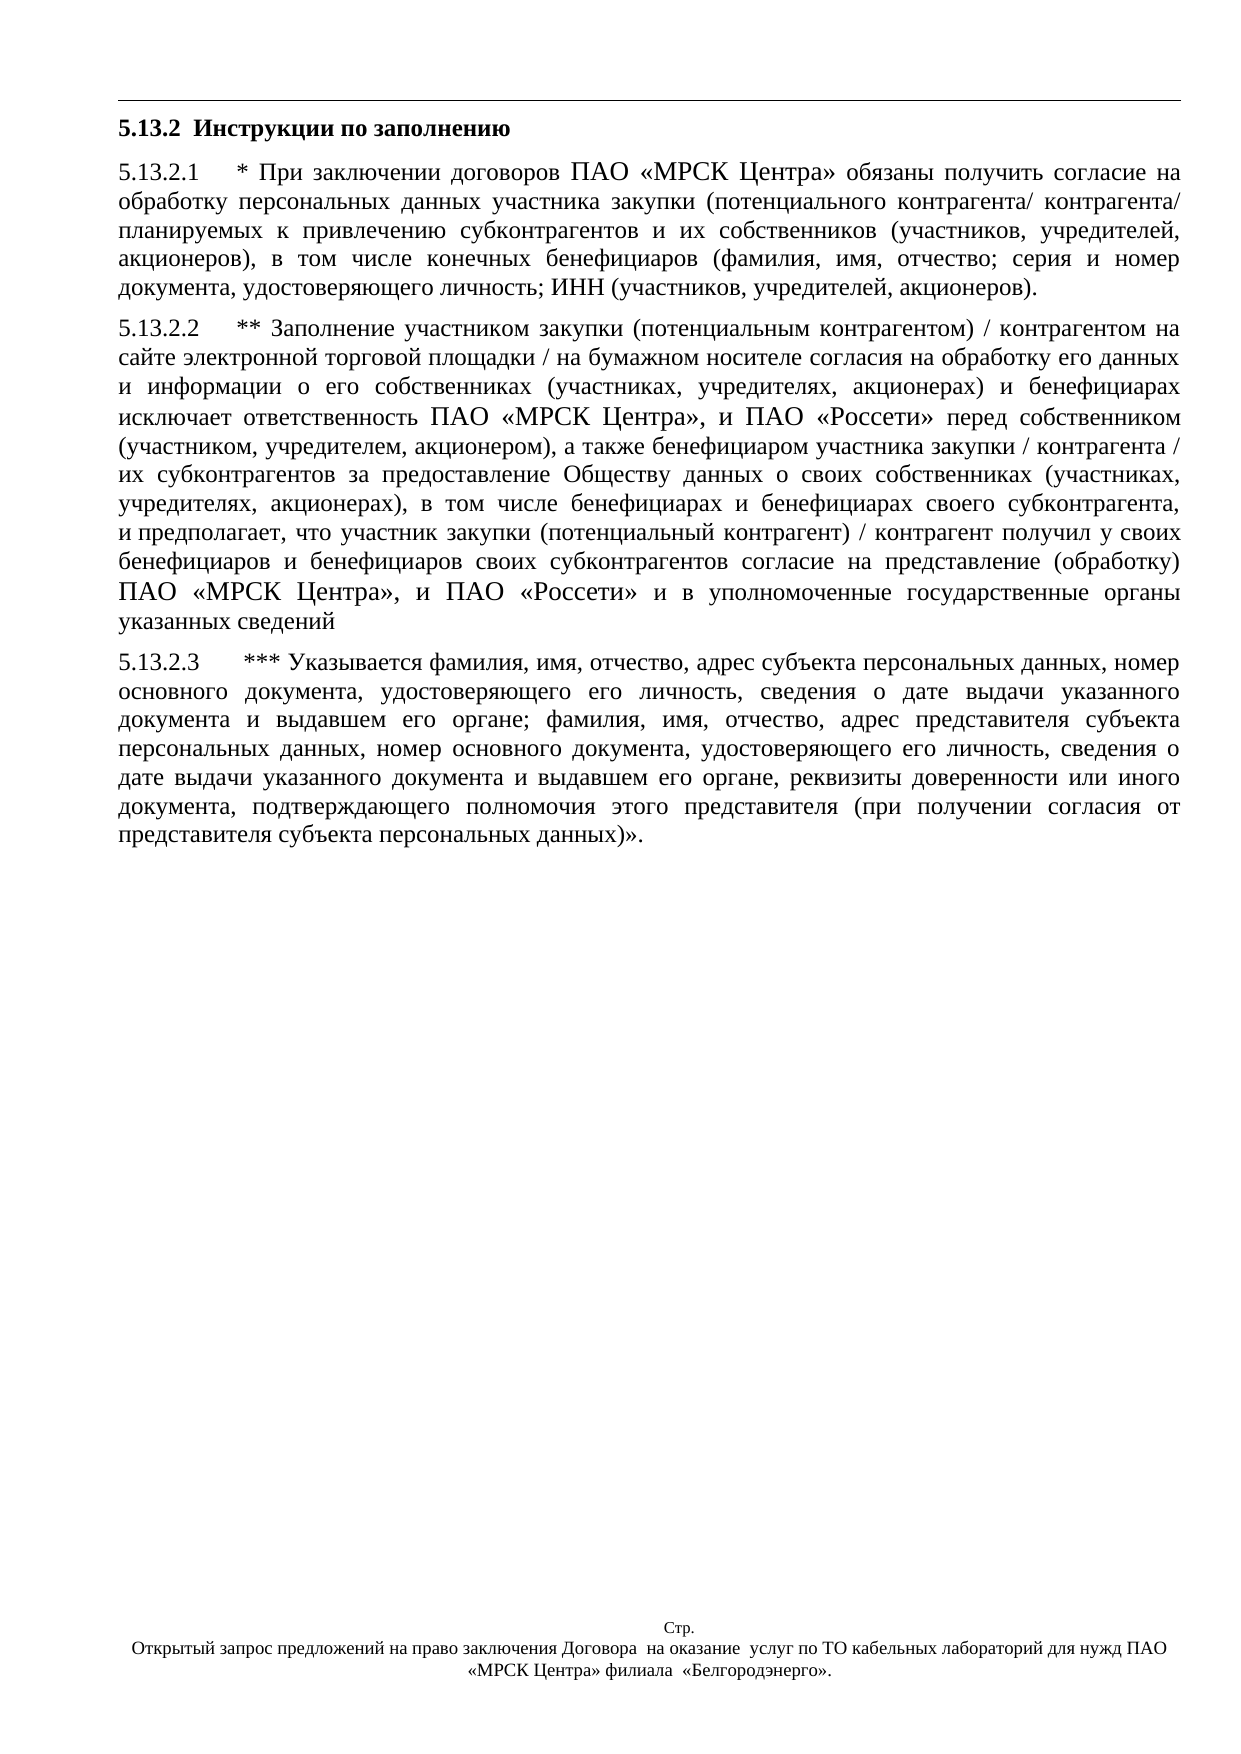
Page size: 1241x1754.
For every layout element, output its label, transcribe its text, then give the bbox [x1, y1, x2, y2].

subtitle Инструкции по заполнению [118, 113, 1181, 142]
list *** Указывается фамилия, имя, отчество, адрес субъекта персональных данных, номер основного документа, удостоверяющего его личность, сведения о дате выдачи указанного документа и выдавшем его органе; фамилия, имя, отчество, адрес представителя субъекта персональных данных, номер основного документа, удостоверяющего его личность, сведения о дате выдачи указанного документа и выдавшем его органе, реквизиты доверенности или иного документа, подтверждающего полномочия этого представителя (при получении согласия от представителя субъекта персональных данных)». [118, 647, 1181, 848]
list * При заключении договоров ПАО «МРСК Центра» обязаны получить согласие на обработку персональных данных участника закупки (потенциального контрагента/ контрагента/ планируемых к привлечению субконтрагентов и их собственников (участников, учредителей, акционеров), в том числе конечных бенефициаров (фамилия, имя, отчество; серия и номер документа, удостоверяющего личность; ИНН (участников, учредителей, акционеров). [118, 155, 1181, 301]
list ** Заполнение участником закупки (потенциальным контрагентом) / контрагентом на сайте электронной торговой площадки / на бумажном носителе согласия на обработку его данных и информации о его собственниках (участниках, учредителях, акционерах) и бенефициарах исключает ответственность ПАО «МРСК Центра», и ПАО «Россети» перед собственником (участником, учредителем, акционером), а также бенефициаром участника закупки / контрагента / их субконтрагентов за предоставление Обществу данных о своих собственниках (участниках, учредителях, акционерах), в том числе бенефициарах и бенефициарах своего субконтрагента, и предполагает, что участник закупки (потенциальный контрагент) / контрагент получил у своих бенефициаров и бенефициаров своих субконтрагентов согласие на представление (обработку) ПАО «МРСК Центра», и ПАО «Россети» и в уполномоченные государственные органы указанных сведений [118, 313, 1181, 634]
